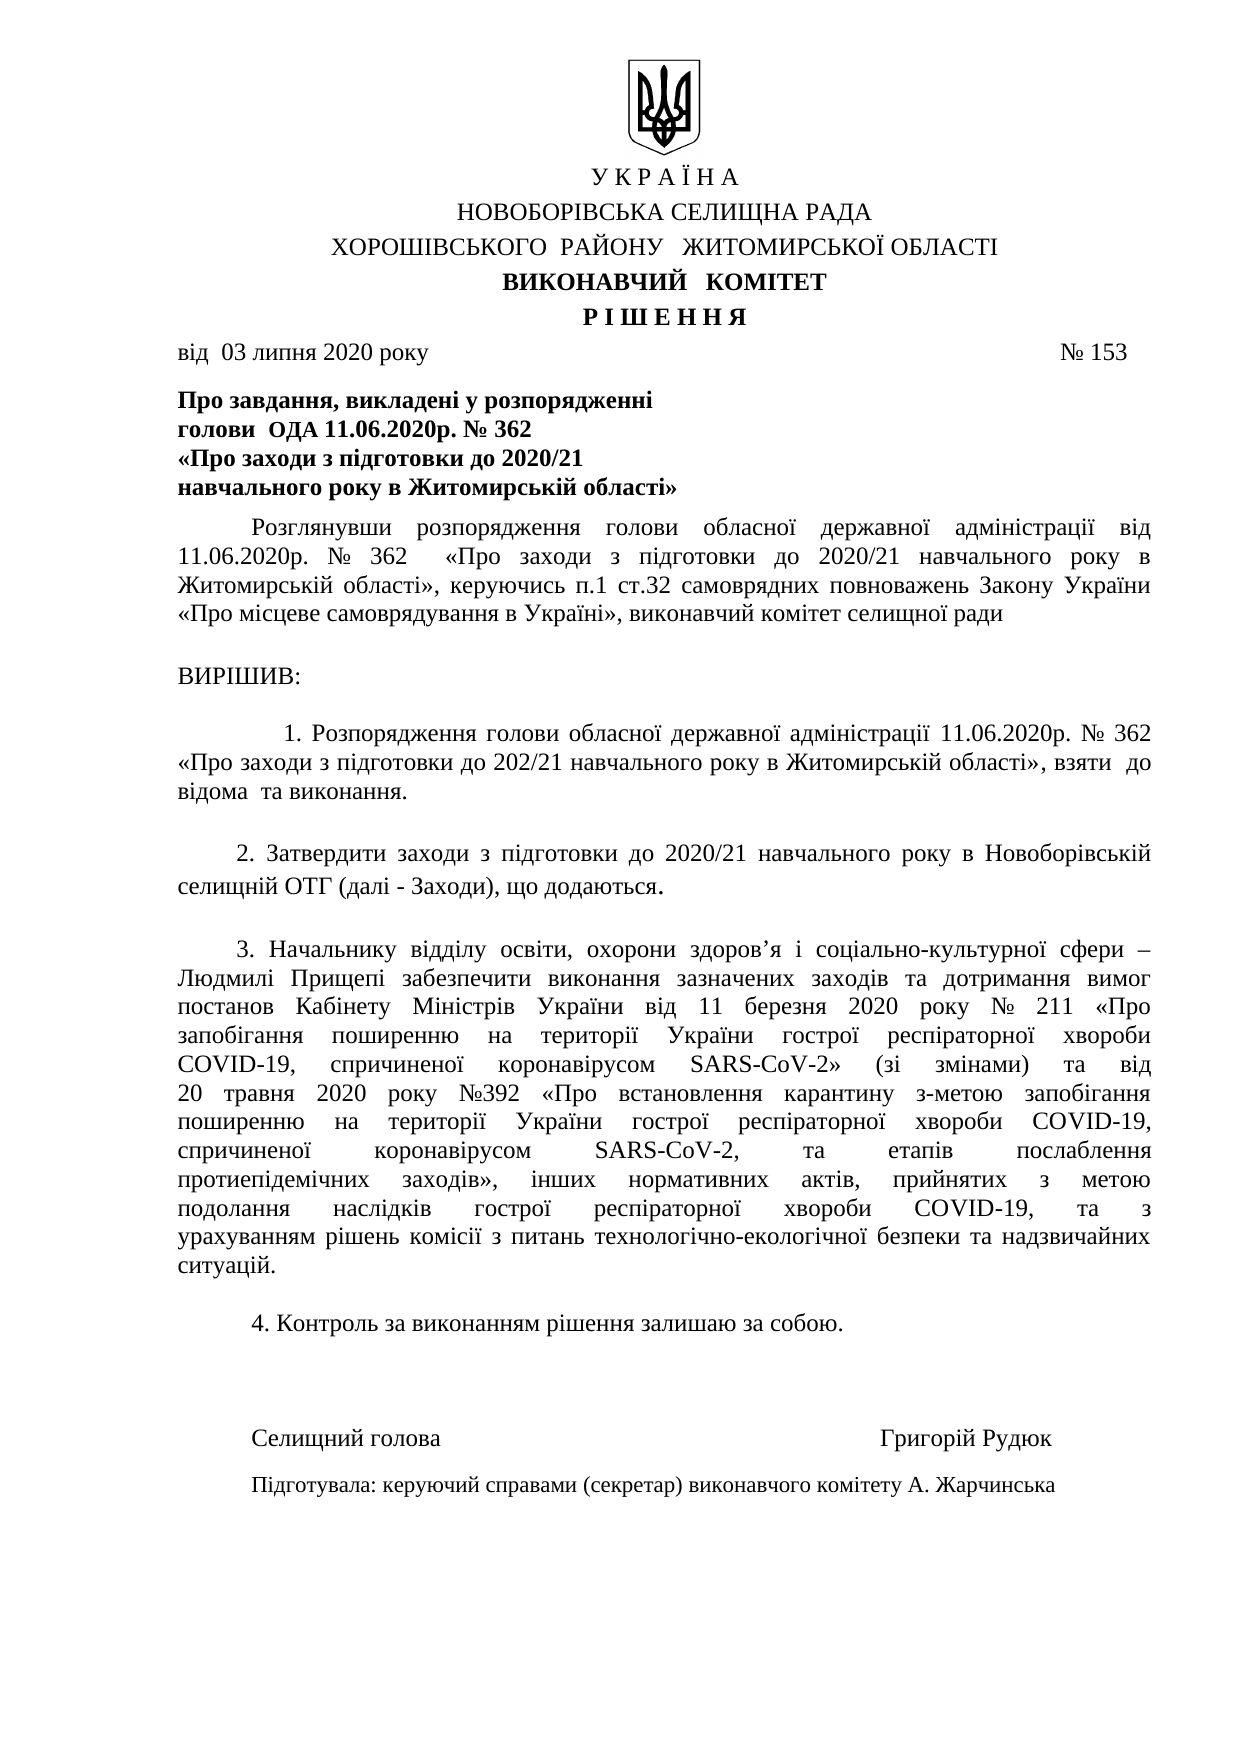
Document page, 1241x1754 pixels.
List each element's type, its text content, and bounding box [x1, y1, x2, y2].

text ВИРІШИВ: [177, 661, 1152, 689]
text 3. Начальнику відділу освіти, охорони здоров’я і соціально-культурної сфери – Людмилі Прищепі забезпечити виконання зазначених заходів та дотримання вимог постанов Кабінету Міністрів України від 11 березня 2020 року № 211 «Про запобігання поширенню на території України гострої респіраторної хвороби СОVID-19, спричиненої коронавірусом SARS-СоV-2» (зі змінами) та від 20 травня 2020 року №392 «Про встановлення карантину з-метою запобігання поширенню на території України гострої респіраторної хвороби СОVID-19, спричиненої коронавірусом SARS-СоV-2, та етапів послаблення протиепідемічних заходів», інших нормативних актів, прийнятих з метою подолання наслідків гострої респіраторної хвороби СОVID-19, та з урахуванням рішень комісії з питань технологічно-екологічної безпеки та надзвичайних ситуацій. [177, 934, 1152, 1279]
text від 03 липня 2020 року № 153 [177, 337, 1152, 366]
text 1. Розпорядження голови обласної державної адміністрації 11.06.2020р. № 362 «Про заходи з підготовки до 202/21 навчального року в Житомирській області», взяти до відома та виконання. [177, 718, 1152, 804]
text Селищний голова Григорій Рудюк [177, 1423, 1152, 1451]
text ХОРОШІВСЬКОГО РАЙОНУ ЖИТОМИРСЬКОЇ ОБЛАСТІ [177, 232, 1152, 261]
text 4. Контроль за виконанням рішення залишаю за собою. [177, 1308, 1152, 1336]
text Підготувала: керуючий справами (секретар) виконавчого комітету А. Жарчинська [177, 1471, 1152, 1497]
picture [621, 56, 708, 163]
text У К Р А Ї Н А [177, 162, 1152, 191]
text 2. Затвердити заходи з підготовки до 2020/21 навчального року в Новоборівській селищній ОТГ (далі - Заходи), що додаються. [177, 838, 1152, 900]
text навчального року в Житомирській області» [177, 472, 1152, 500]
text Р І Ш Е Н Н Я [177, 302, 1152, 331]
text НОВОБОРІВСЬКА СЕЛИЩНА РАДА [177, 197, 1152, 226]
text Розглянувши розпорядження голови обласної державної адміністрації від 11.06.2020р. № 362 «Про заходи з підготовки до 2020/21 навчального року в Житомирській області», керуючись п.1 ст.32 самоврядних повноважень Закону України «Про місцеве самоврядування в Україні», виконавчий комітет селищної ради [177, 512, 1152, 627]
text «Про заходи з підготовки до 2020/21 [177, 443, 1152, 472]
text Про завдання, викладені у розпорядженні [177, 385, 1152, 414]
text ВИКОНАВЧИЙ КОМІТЕТ [177, 267, 1152, 296]
text голови ОДА 11.06.2020р. № 362 [177, 414, 1152, 443]
